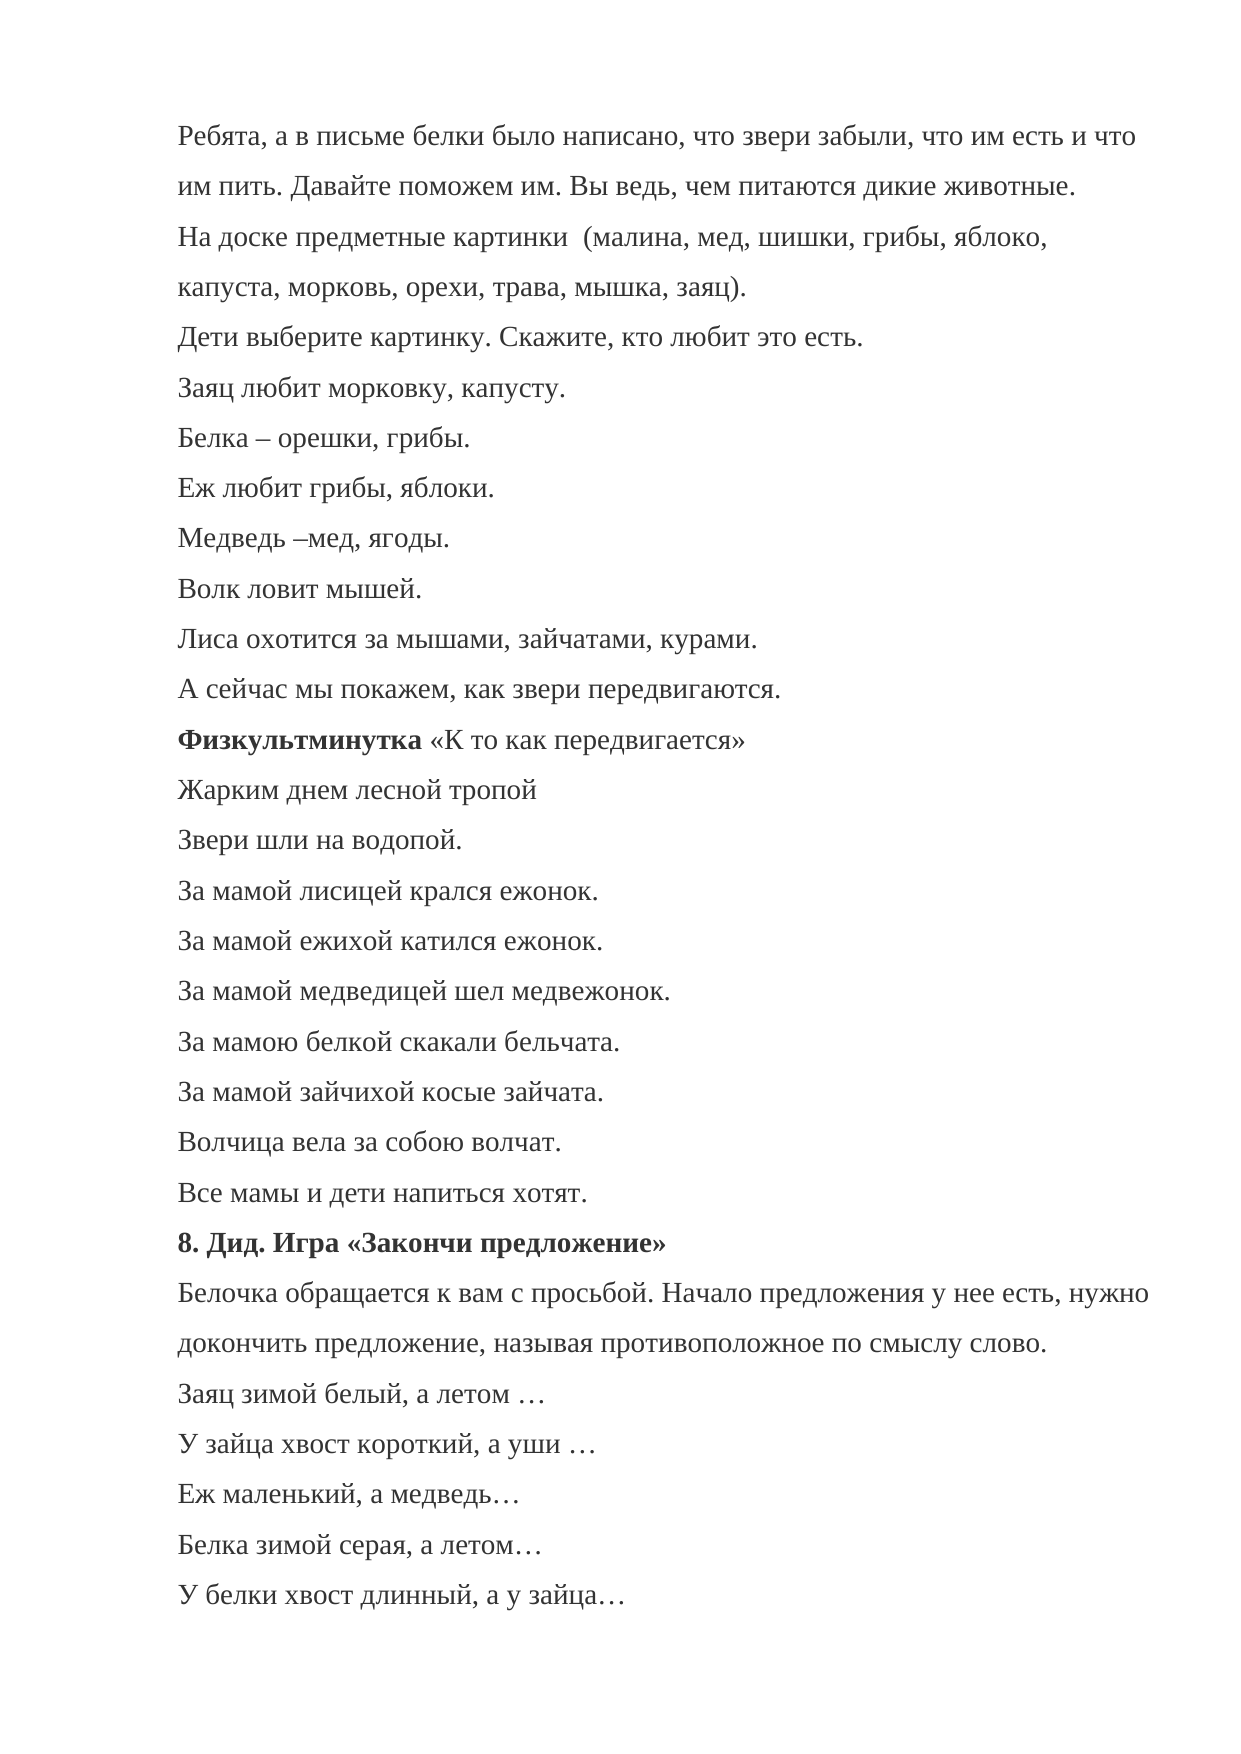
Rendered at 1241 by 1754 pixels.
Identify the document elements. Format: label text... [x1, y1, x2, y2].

text Белка – орешки, грибы. [177, 420, 1152, 453]
text Волк ловит мышей. [177, 571, 1152, 604]
text Звери шли на водопой. [177, 822, 1152, 856]
text У зайца хвост короткий, а уши … [177, 1426, 1152, 1460]
text Заяц любит морковку, капусту. [177, 370, 1152, 403]
text Заяц зимой белый, а летом … [177, 1376, 1152, 1409]
text Волчица вела за собою волчат. [177, 1124, 1152, 1158]
text А сейчас мы покажем, как звери передвигаются. [177, 672, 1152, 705]
text Дети выберите картинку. Скажите, кто любит это есть. [177, 319, 1152, 353]
text Белка зимой серая, а летом… [177, 1527, 1152, 1560]
text За мамой лисицей крался ежонок. [177, 873, 1152, 906]
text Еж любит грибы, яблоки. [177, 470, 1152, 504]
text За мамой медведицей шел медвежонок. [177, 973, 1152, 1007]
text На доске предметные картинки (малина, мед, шишки, грибы, яблоко, капуста, морковь, орехи, трава, мышка, заяц). [177, 219, 1152, 303]
text За мамою белкой скакали бельчата. [177, 1024, 1152, 1057]
text Жарким днем лесной тропой [177, 772, 1152, 806]
text Медведь –мед, ягоды. [177, 521, 1152, 554]
text Белочка обращается к вам с просьбой. Начало предложения у нее есть, нужно докончить предложение, называя противоположное по смыслу слово. [177, 1275, 1152, 1359]
text У белки хвост длинный, а у зайца… [177, 1577, 1152, 1611]
text 8. Дид. Игра «Закончи предложение» [177, 1225, 1152, 1258]
text За мамой зайчихой косые зайчата. [177, 1074, 1152, 1108]
text Физкультминутка «К то как передвигается» [177, 722, 1152, 755]
text Ребята, а в письме белки было написано, что звери забыли, что им есть и что им пить. Давайте поможем им. Вы ведь, чем питаются дикие животные. [177, 118, 1152, 202]
text Лиса охотится за мышами, зайчатами, курами. [177, 621, 1152, 655]
text За мамой ежихой катился ежонок. [177, 923, 1152, 957]
text Еж маленький, а медведь… [177, 1477, 1152, 1510]
text Все мамы и дети напиться хотят. [177, 1175, 1152, 1208]
